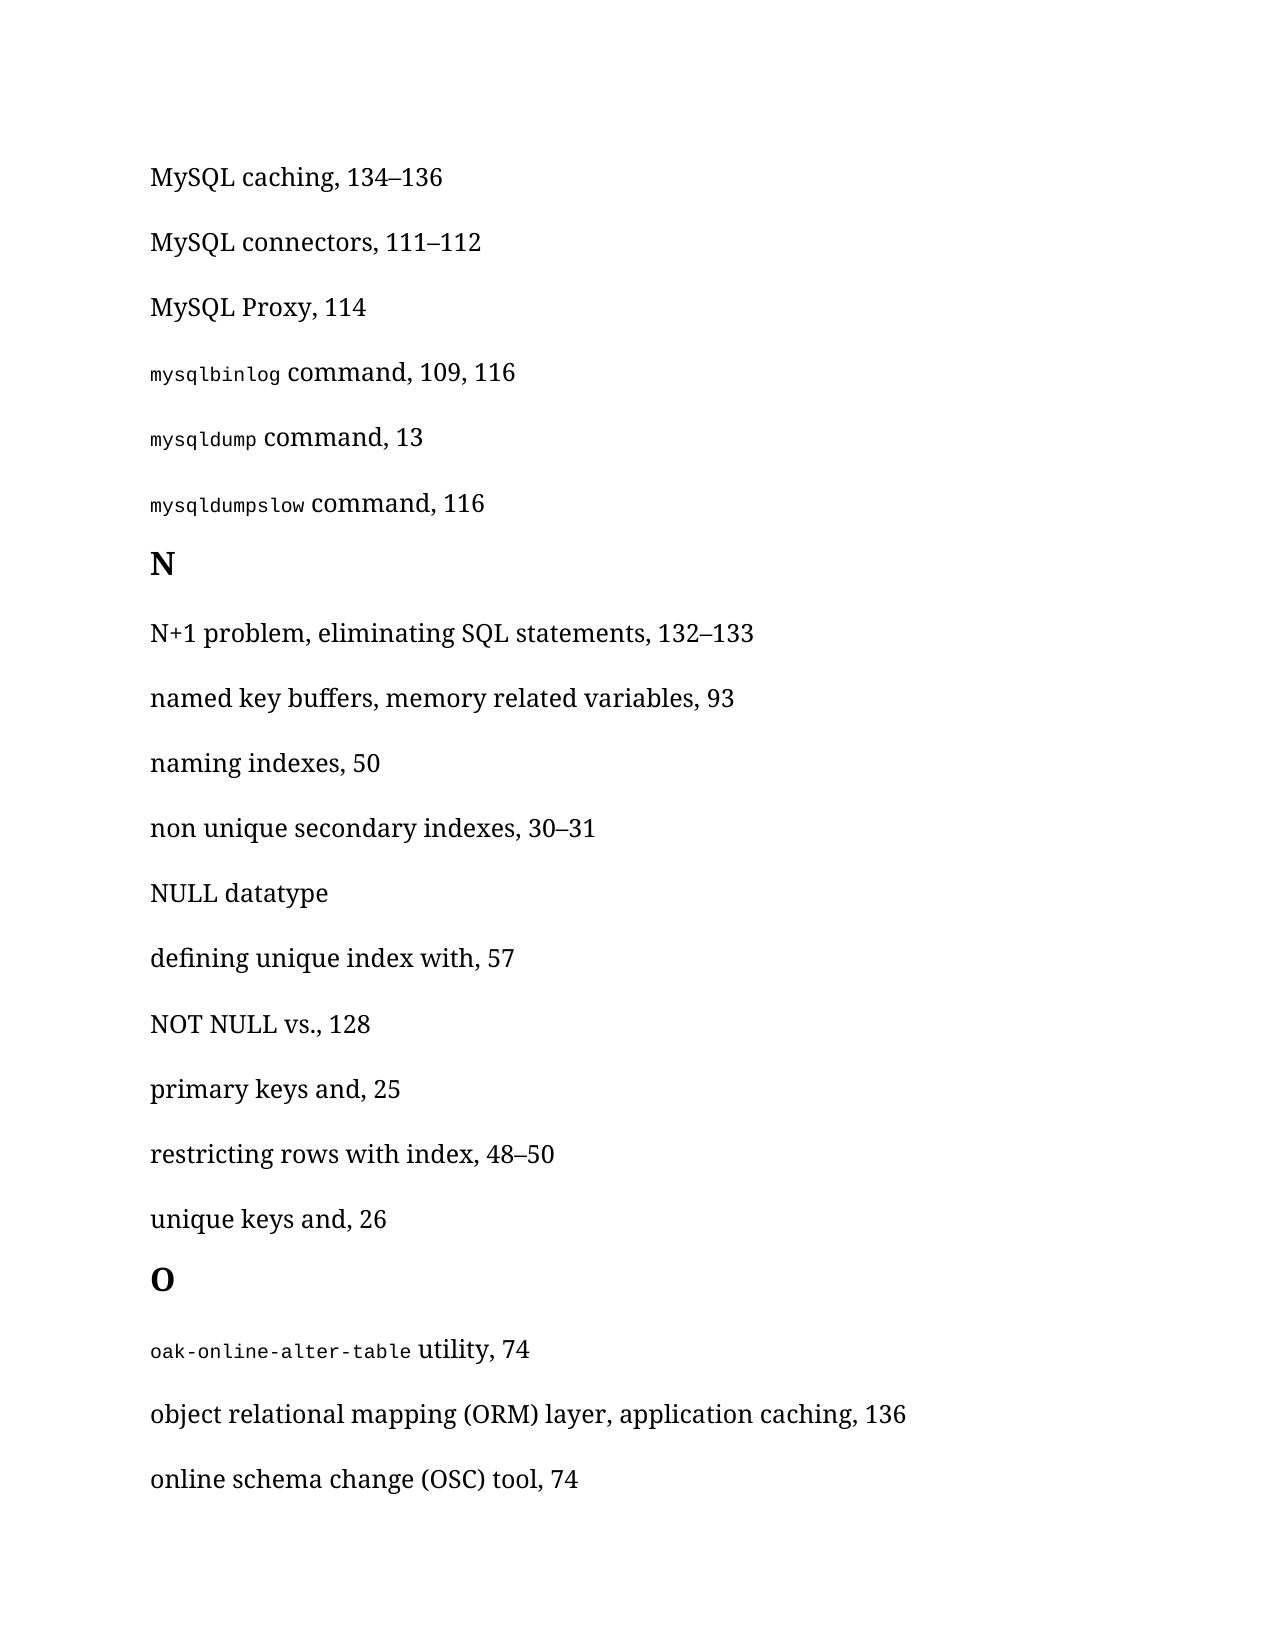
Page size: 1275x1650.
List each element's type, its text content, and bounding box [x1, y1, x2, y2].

text primary keys and, 25 [150, 1062, 1125, 1105]
text mysqlbinlog command, 109, 116 [150, 345, 1125, 389]
text NULL datatype [150, 866, 1125, 910]
text naming indexes, 50 [150, 736, 1125, 780]
text MySQL connectors, 111–112 [150, 215, 1125, 259]
text unique keys and, 26 [150, 1192, 1125, 1236]
text MySQL Proxy, 114 [150, 280, 1125, 324]
text oak-online-alter-table utility, 74 [150, 1322, 1125, 1366]
text non unique secondary indexes, 30–31 [150, 801, 1125, 845]
text O [150, 1257, 1125, 1301]
text N+1 problem, eliminating SQL statements, 132–133 [150, 606, 1125, 650]
text NOT NULL vs., 128 [150, 997, 1125, 1040]
text object relational mapping (ORM) layer, application caching, 136 [150, 1387, 1125, 1431]
text MySQL caching, 134–136 [150, 150, 1125, 194]
text N [150, 541, 1125, 584]
text mysqldump command, 13 [150, 410, 1125, 454]
text mysqldumpslow command, 116 [150, 476, 1125, 519]
text defining unique index with, 57 [150, 931, 1125, 975]
text restricting rows with index, 48–50 [150, 1127, 1125, 1171]
text online schema change (OSC) tool, 74 [150, 1452, 1125, 1496]
text named key buffers, memory related variables, 93 [150, 671, 1125, 715]
